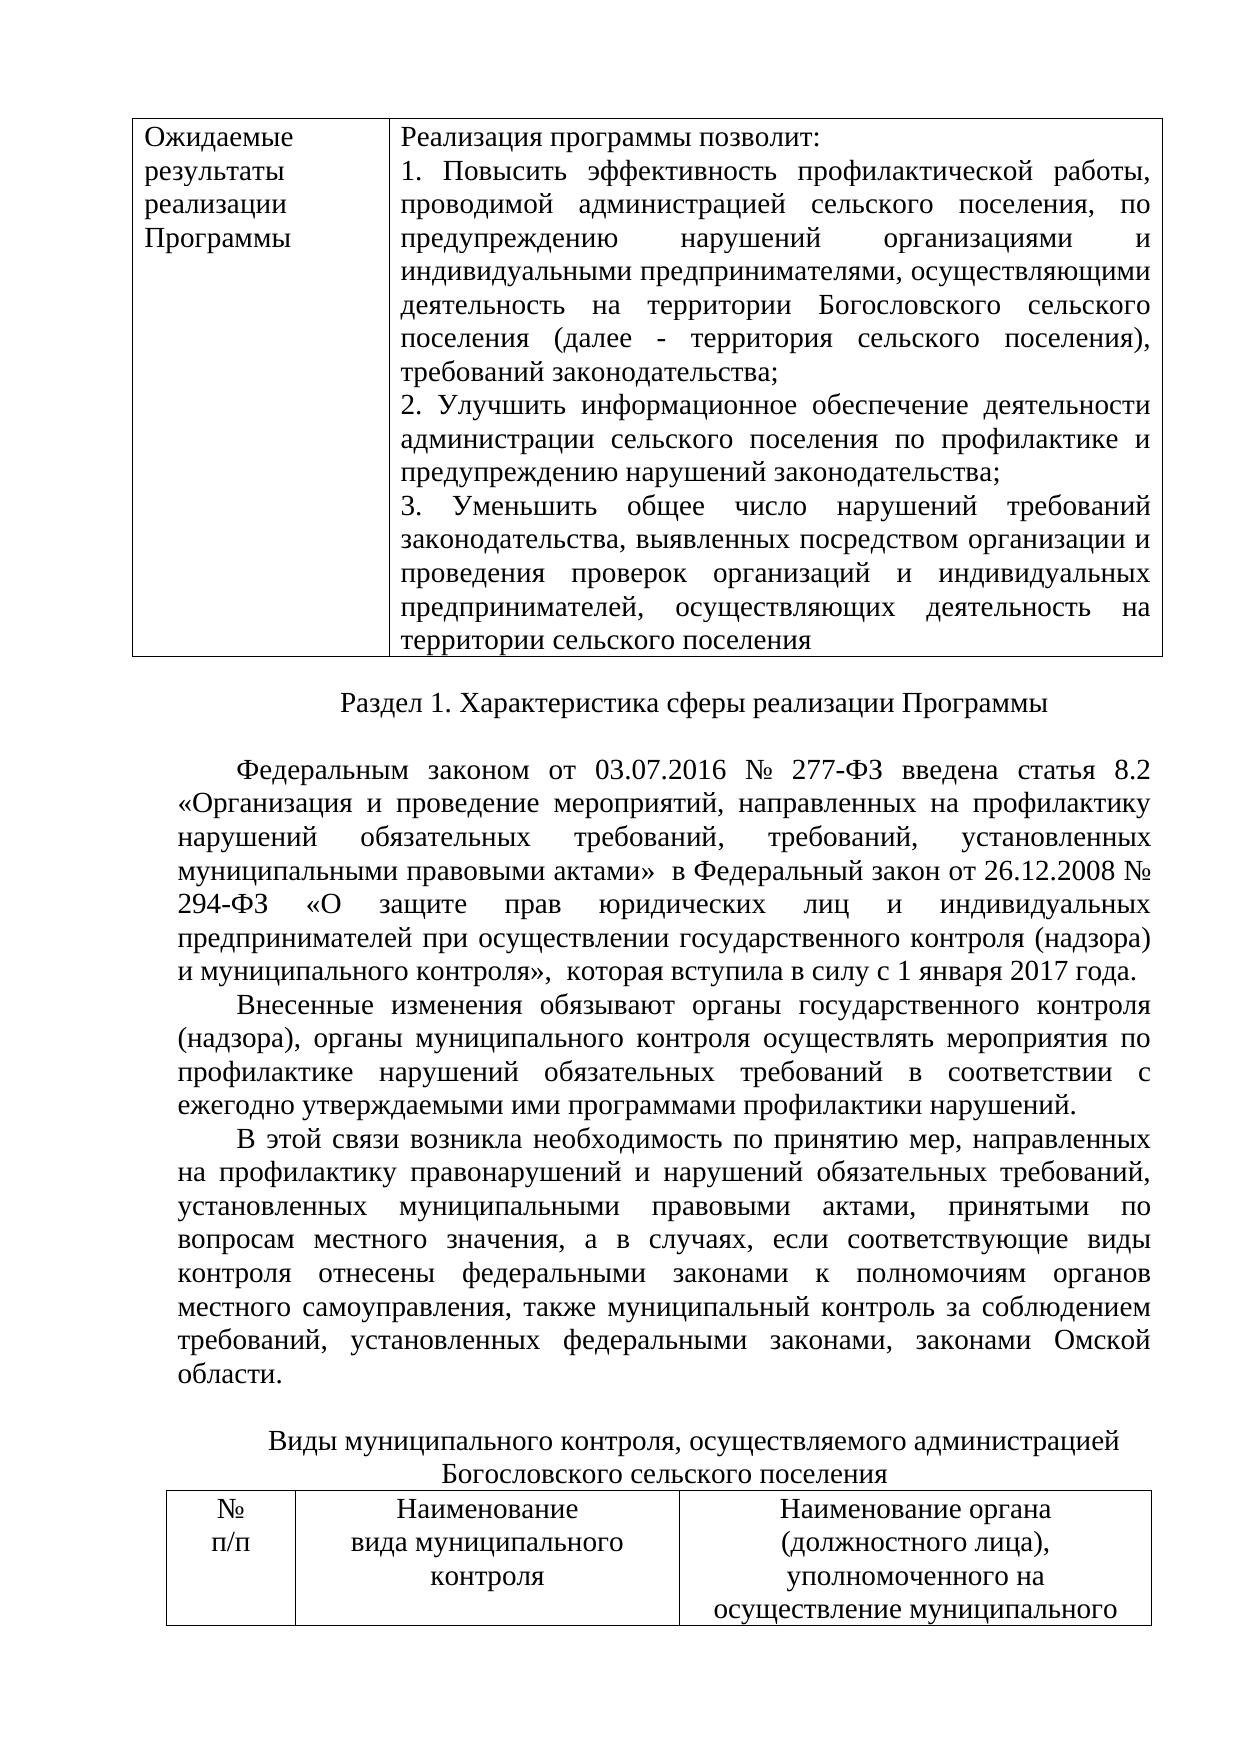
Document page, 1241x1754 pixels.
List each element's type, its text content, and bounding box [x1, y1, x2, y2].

text Внесенные изменения обязывают органы государственного контроля (надзора), органы муниципального контроля осуществлять мероприятия по профилактике нарушений обязательных требований в соответствии с ежегодно утверждаемыми ими программами профилактики нарушений. [177, 987, 1152, 1121]
table_header № п/п [167, 1491, 295, 1625]
text Раздел 1. Характеристика сферы реализации Программы [177, 685, 1152, 718]
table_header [296, 1491, 679, 1625]
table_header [680, 1491, 1151, 1625]
text Федеральным законом от 03.07.2016 № 277-ФЗ введена статья 8.2 «Организация и проведение мероприятий, направленных на профилактику нарушений обязательных требований, требований, установленных муниципальными правовыми актами» в Федеральный закон от 26.12.2008 № 294-ФЗ «О защите прав юридических лиц и индивидуальных предпринимателей при осуществлении государственного контроля (надзора) и муниципального контроля», которая вступила в силу с 1 января 2017 года. [177, 752, 1152, 987]
table_cell Ожидаемые результаты реализации Программы [133, 119, 389, 656]
text Виды муниципального контроля, осуществляемого администрацией Богословского сельского поселения [177, 1423, 1152, 1490]
table_cell Реализация программы позволит: 1. Повысить эффективность профилактической работы, проводимой администрацией сельского поселения, по предупреждению нарушений организациями и индивидуальными предпринимателями, осуществляющими деятельность на территории Богословского сельского поселения (далее - территория сельского поселения), требований законодательства; 2. Улучшить информационное обеспечение деятельности администрации сельского поселения по профилактике и предупреждению нарушений законодательства; 3. Уменьшить общее число нарушений требований законодательства, выявленных посредством организации и проведения проверок организаций и индивидуальных предпринимателей, осуществляющих деятельность на территории сельского поселения [390, 119, 1162, 656]
text В этой связи возникла необходимость по принятию мер, направленных на профилактику правонарушений и нарушений обязательных требований, установленных муниципальными правовыми актами, принятыми по вопросам местного значения, а в случаях, если соответствующие виды контроля отнесены федеральными законами к полномочиям органов местного самоуправления, также муниципальный контроль за соблюдением требований, установленных федеральными законами, законами Омской области. [177, 1121, 1152, 1389]
